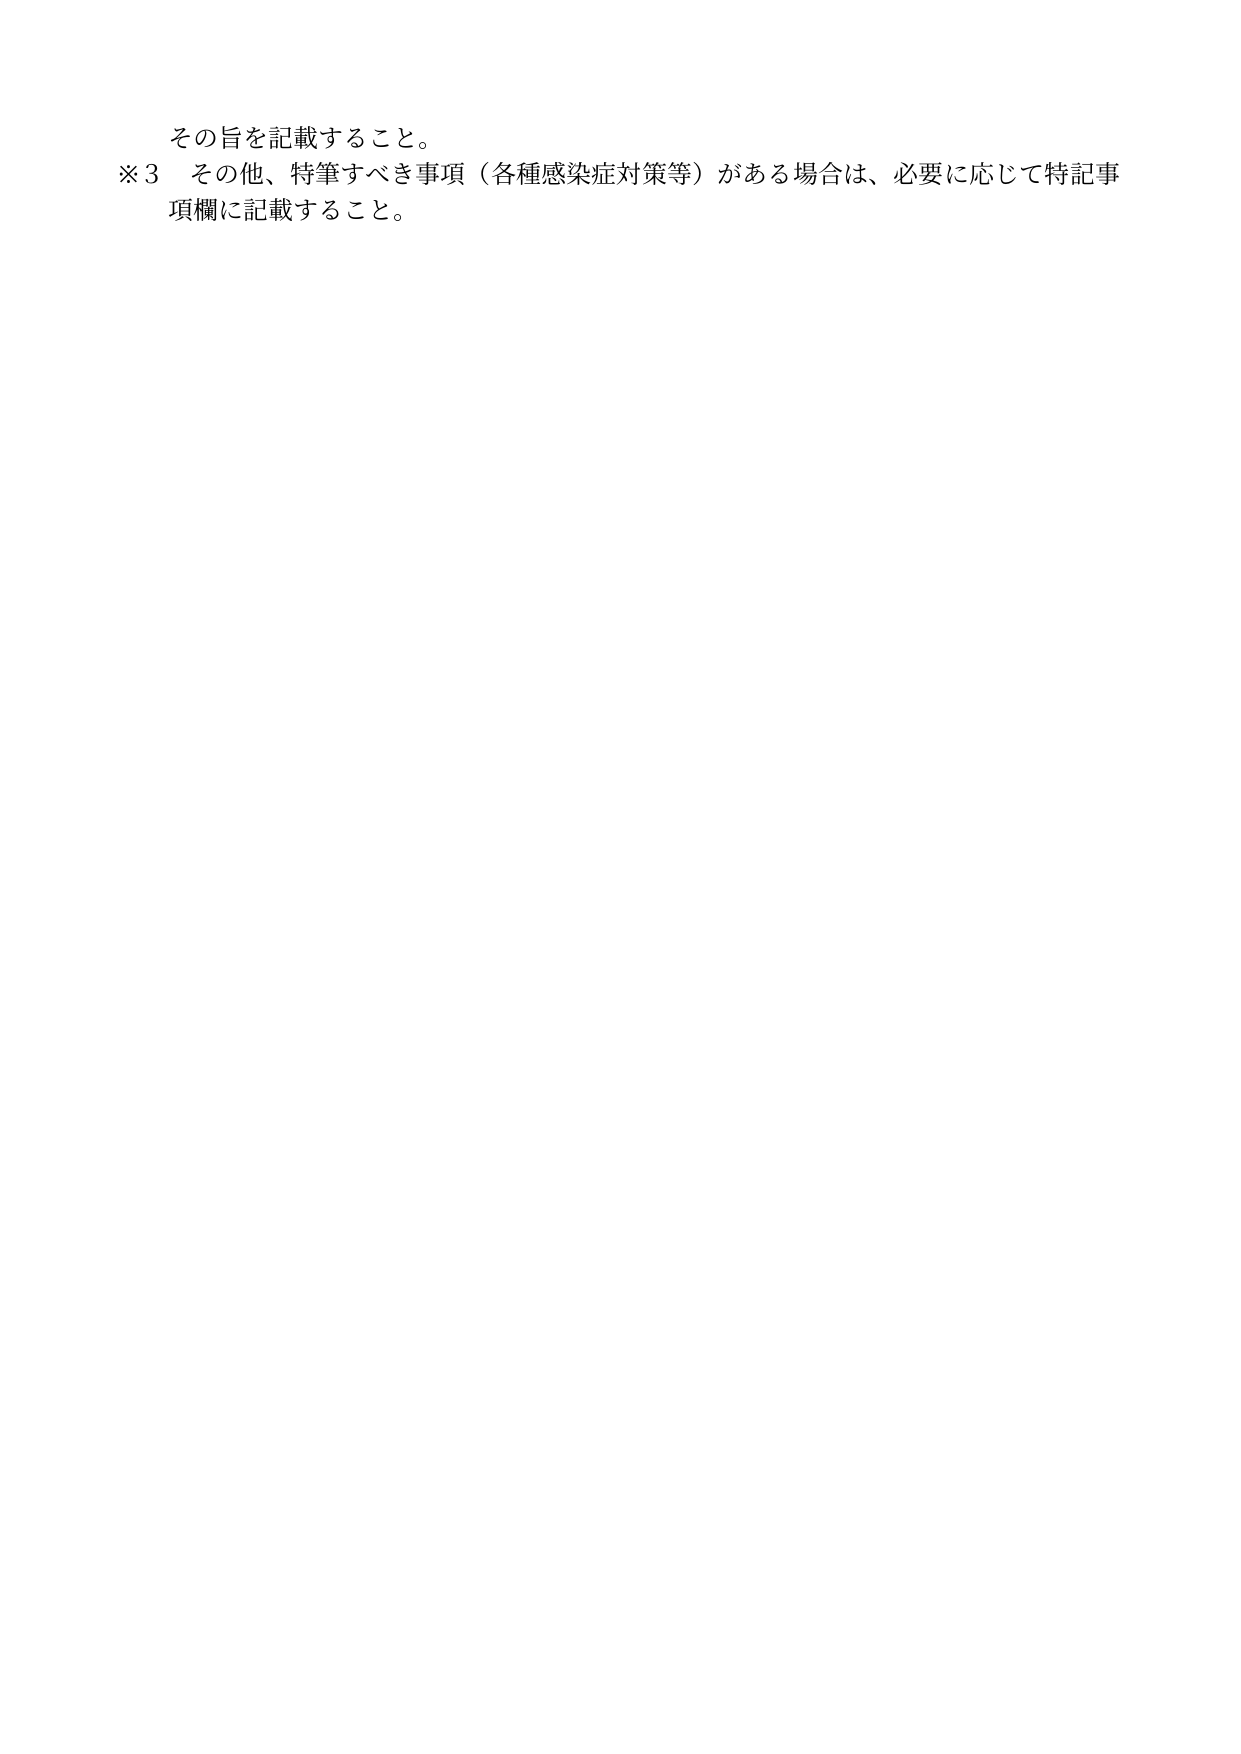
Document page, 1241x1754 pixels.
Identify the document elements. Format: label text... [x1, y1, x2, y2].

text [143, 119, 1122, 154]
text ※３ その他、特筆すべき事項（各種感染症対策等）がある場合は、必要に応じて特記事項欄に記載すること。 [118, 154, 1122, 227]
